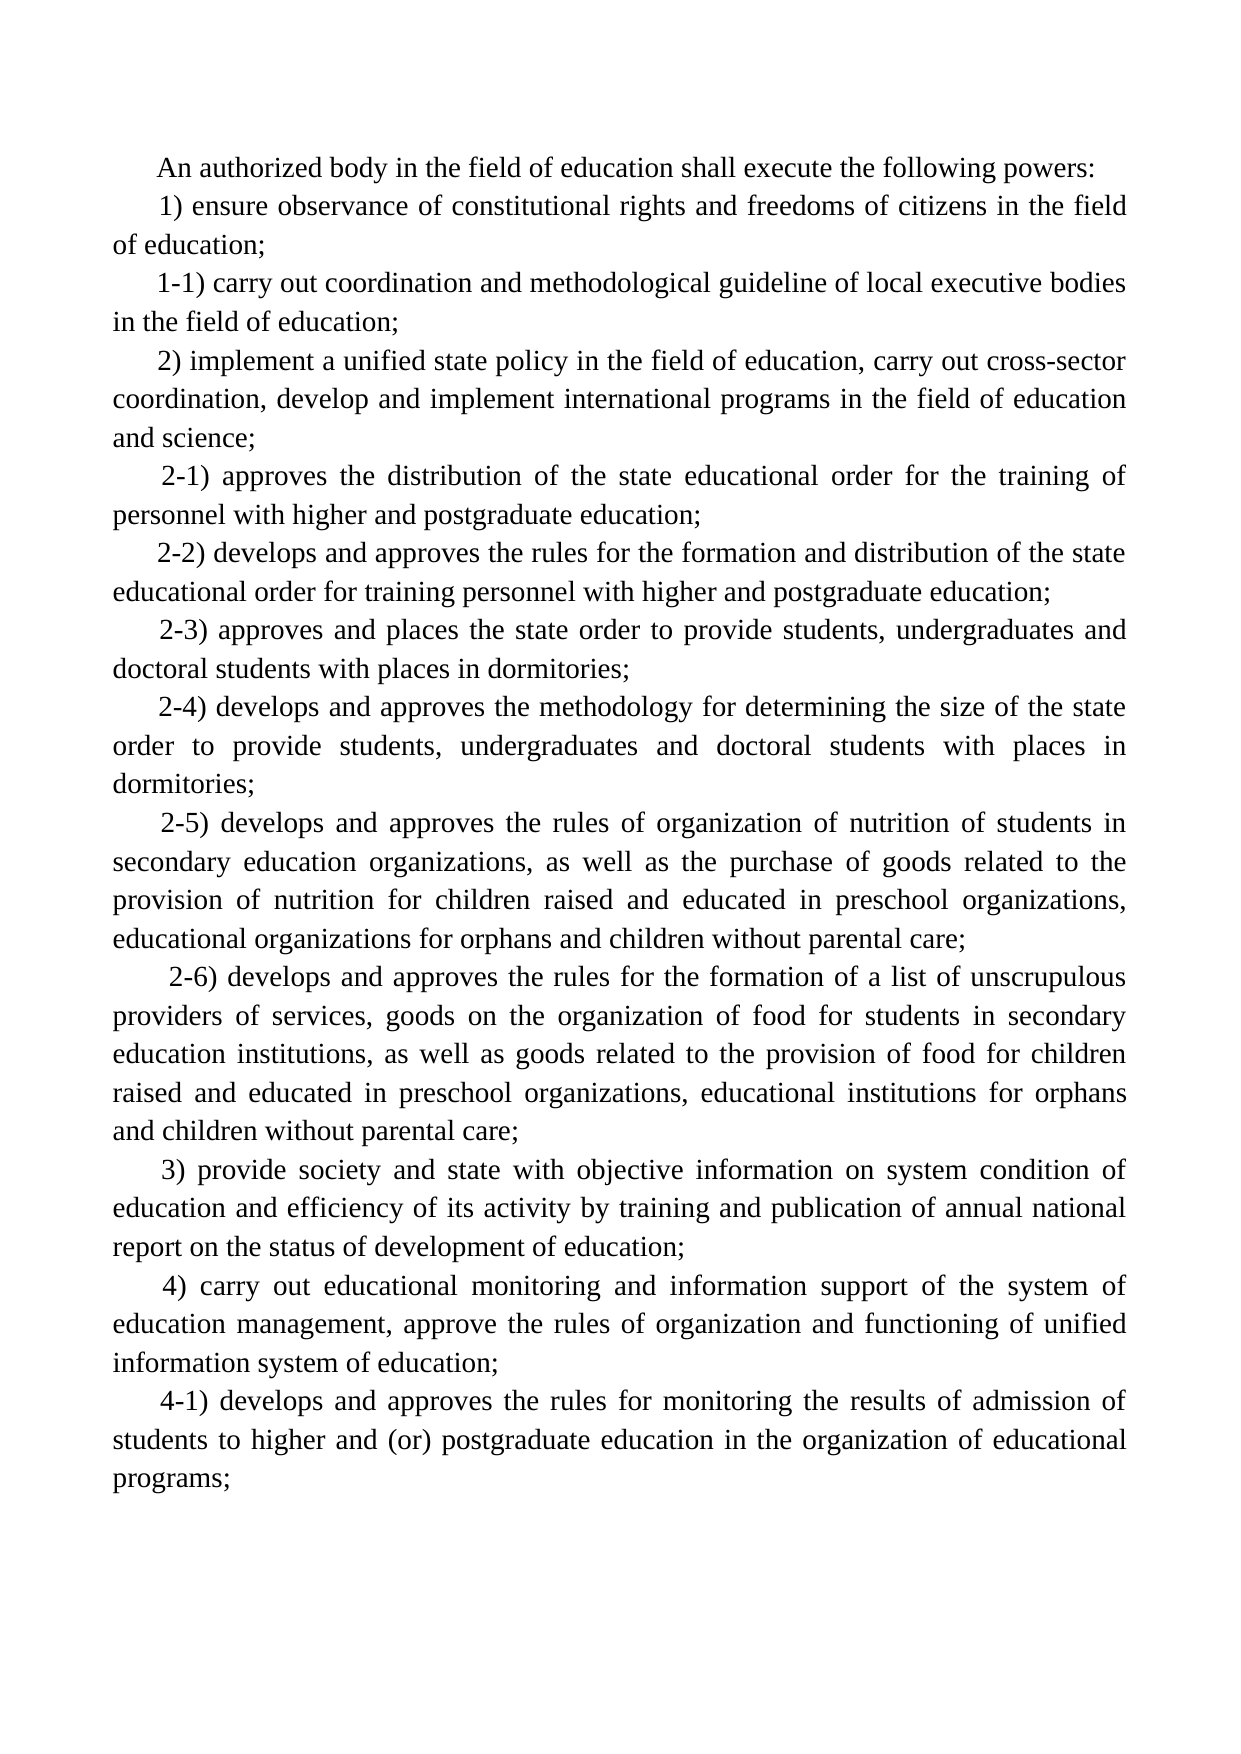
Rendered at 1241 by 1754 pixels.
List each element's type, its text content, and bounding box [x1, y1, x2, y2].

text 3) provide society and state with objective information on system condition of education and efficiency of its activity by training and publication of annual national report on the status of development of education; [112, 1152, 1128, 1263]
text 1-1) carry out coordination and methodological guideline of local executive bodies in the field of education; [112, 266, 1128, 338]
text 2-2) develops and approves the rules for the formation and distribution of the state educational order for training personnel with higher and postgraduate education; [112, 535, 1128, 607]
text 4-1) develops and approves the rules for monitoring the results of admission of students to higher and (or) postgraduate education in the organization of educational programs; [112, 1383, 1128, 1494]
text 2-4) develops and approves the methodology for determining the size of the state order to provide students, undergraduates and doctoral students with places in dormitories; [112, 689, 1128, 800]
text 2-1) approves the distribution of the state educational order for the training of personnel with higher and postgraduate education; [112, 458, 1128, 530]
text 1) ensure observance of constitutional rights and freedoms of citizens in the field of education; [112, 188, 1128, 261]
text 2-6) develops and approves the rules for the formation of a list of unscrupulous providers of services, goods on the organization of food for students in secondary education institutions, as well as goods related to the provision of food for children raised and educated in preschool organizations, educational institutions for orphans and children without parental care; [112, 959, 1128, 1147]
text An authorized body in the field of education shall execute the following powers: [112, 150, 1128, 183]
text 4) carry out educational monitoring and information support of the system of education management, approve the rules of organization and functioning of unified information system of education; [112, 1268, 1128, 1378]
text 2-3) approves and places the state order to provide students, undergraduates and doctoral students with places in dormitories; [112, 612, 1128, 684]
text 2) implement a unified state policy in the field of education, carry out cross-sector coordination, develop and implement international programs in the field of education and science; [112, 343, 1128, 453]
text 2-5) develops and approves the rules of organization of nutrition of students in secondary education organizations, as well as the purchase of goods related to the provision of nutrition for children raised and educated in preschool organizations, educational organizations for orphans and children without parental care; [112, 805, 1128, 954]
